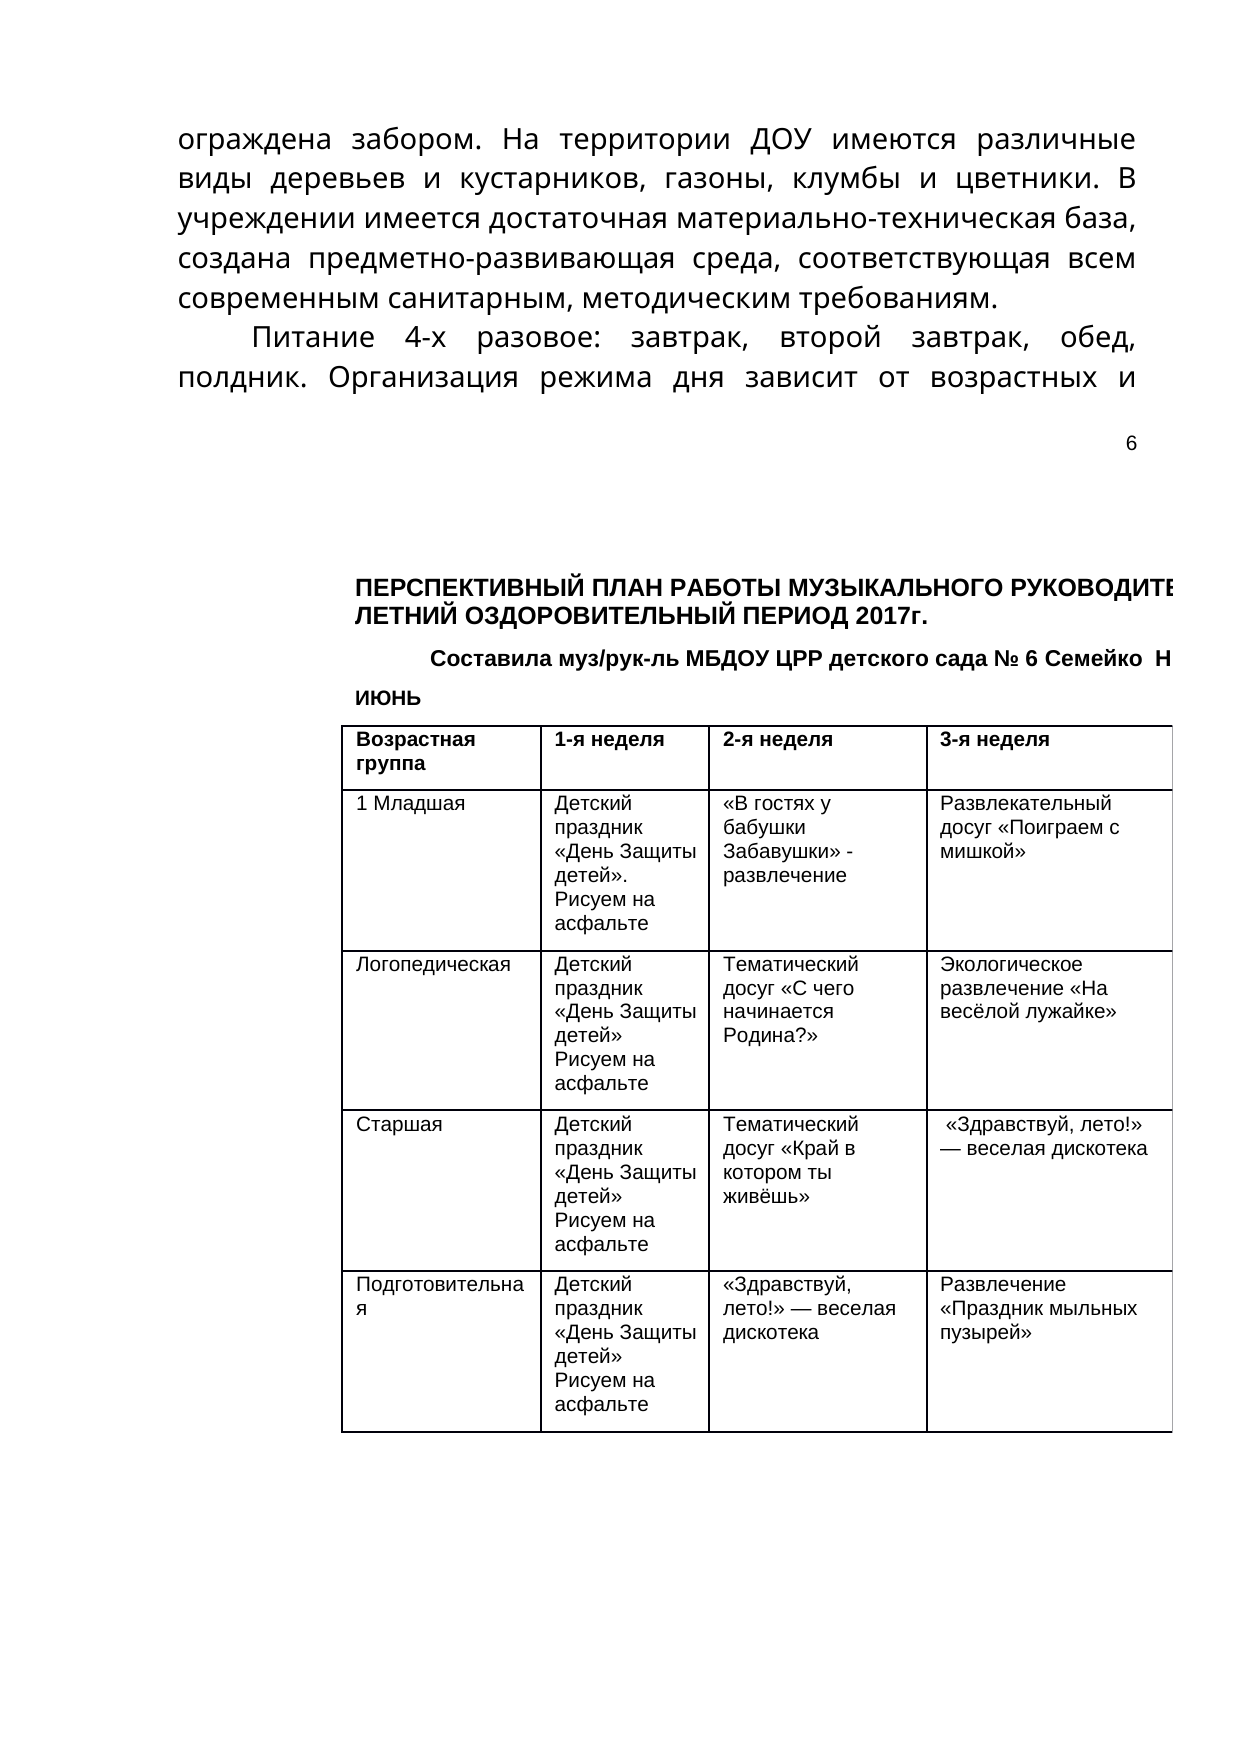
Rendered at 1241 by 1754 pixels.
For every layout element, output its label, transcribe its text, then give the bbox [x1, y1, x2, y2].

text Питание 4-х разовое: завтрак, второй завтрак, обед, полдник. Организация режима дня зависит от возрастных и индивидуальных особенностей воспитанников и предполагает обязательное включение утренней, дневной и вечерней прогулки, дневного сна, свободной игровой деятельности. Каждая группа оборудована для организации детских игр, детской деятельности, отдыха, дневного сна. [177, 317, 1137, 396]
text Здание детского сада типовое, двухэтажное. Территория детского сада озеленена насаждениями по всему периметру и ограждена забором. На территории ДОУ имеются различные виды деревьев и кустарников, газоны, клумбы и цветники. В учреждении имеется достаточная материально-техническая база, создана предметно-развивающая среда, соответствующая всем современным санитарным, методическим требованиям. [177, 118, 1137, 317]
